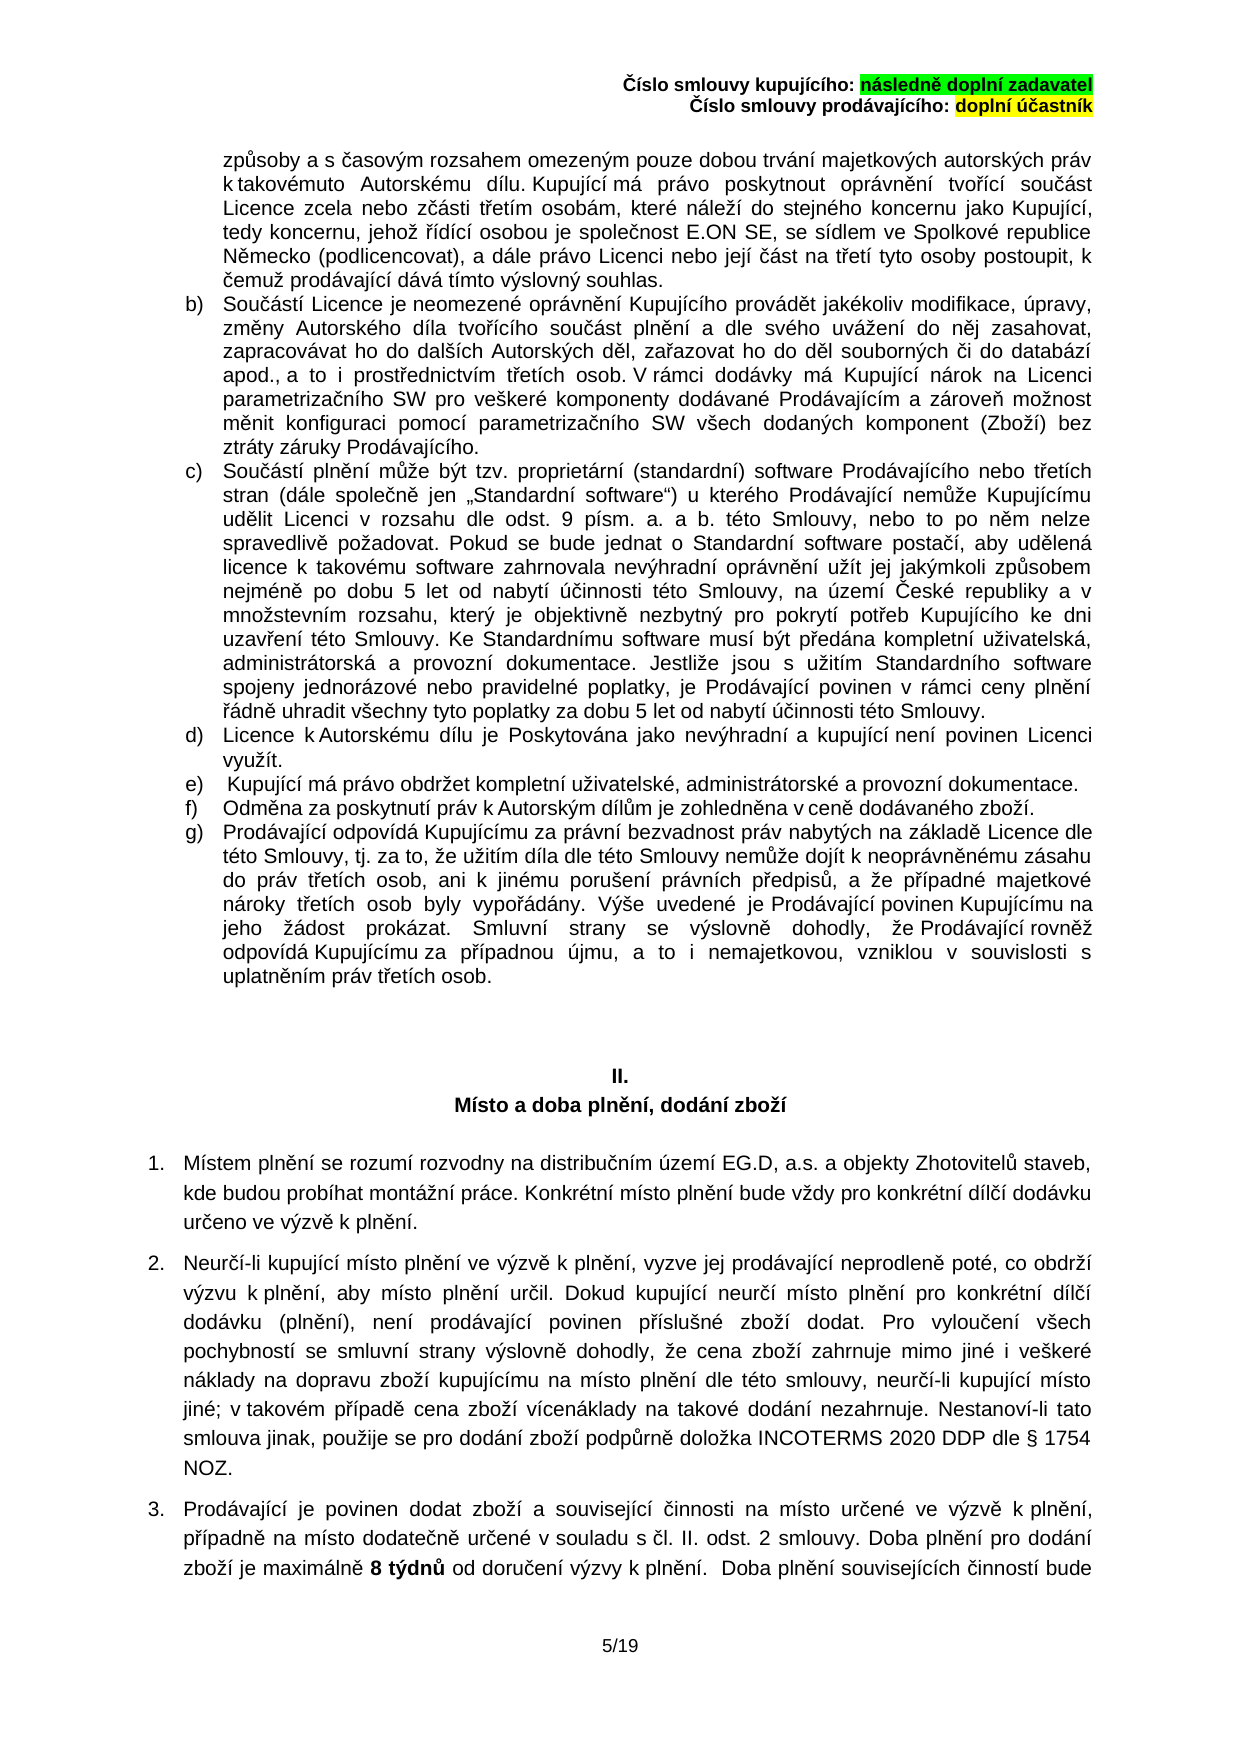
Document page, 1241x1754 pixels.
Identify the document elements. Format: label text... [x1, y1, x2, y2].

list Součástí plnění může být tzv. proprietární (standardní) software Prodávajícího nebo třetích stran (dále společně jen „Standardní software“) u kterého Prodávající nemůže Kupujícímu udělit Licenci v rozsahu dle odst. 9 písm. a. a b. této Smlouvy, nebo to po něm nelze spravedlivě požadovat. Pokud se bude jednat o Standardní software postačí, aby udělená licence k takovému software zahrnovala nevýhradní oprávnění užít jej jakýmkoli způsobem nejméně po dobu 5 let od nabytí účinnosti této Smlouvy, na území České republiky a v množstevním rozsahu, který je objektivně nezbytný pro pokrytí potřeb Kupujícího ke dni uzavření této Smlouvy. Ke Standardnímu software musí být předána kompletní uživatelská, administrátorská a provozní dokumentace. Jestliže jsou s užitím Standardního software spojeny jednorázové nebo pravidelné poplatky, je Prodávající povinen v rámci ceny plnění řádně uhradit všechny tyto poplatky za dobu 5 let od nabytí účinnosti této Smlouvy. [185, 459, 1093, 723]
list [185, 148, 1093, 291]
list Licence k Autorskému dílu je Poskytována jako nevýhradní a kupující není povinen Licenci využít. [185, 723, 1093, 772]
list Prodávající odpovídá Kupujícímu za právní bezvadnost práv nabytých na základě Licence dle této Smlouvy, tj. za to, že užitím díla dle této Smlouvy nemůže dojít k neoprávněnému zásahu do práv třetích osob, ani k jinému porušení právních předpisů, a že případné majetkové nároky třetích osob byly vypořádány. Výše uvedené je Prodávající povinen Kupujícímu na jeho žádost prokázat. Smluvní strany se výslovně dohodly, že Prodávající rovněž odpovídá Kupujícímu za případnou újmu, a to i nemajetkovou, vzniklou v souvislosti s uplatněním práv třetích osob. [185, 820, 1093, 988]
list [148, 1492, 1093, 1579]
list Místem plnění se rozumí rozvodny na distribučním území EG.D, a.s. a objekty Zhotovitelů staveb, kde budou probíhat montážní práce. Konkrétní místo plnění bude vždy pro konkrétní dílčí dodávku určeno ve výzvě k plnění. [148, 1146, 1093, 1233]
text Místo a doba plnění, dodání zboží [148, 1088, 1093, 1117]
list Neurčí-li kupující místo plnění ve výzvě k plnění, vyzve jej prodávající neprodleně poté, co obdrží výzvu k plnění, aby místo plnění určil. Dokud kupující neurčí místo plnění pro konkrétní dílčí dodávku (plnění), není prodávající povinen příslušné zboží dodat. Pro vyloučení všech pochybností se smluvní strany výslovně dohodly, že cena zboží zahrnuje mimo jiné i veškeré náklady na dopravu zboží kupujícímu na místo plnění dle této smlouvy, neurčí-li kupující místo jiné; v takovém případě cena zboží vícenáklady na takové dodání nezahrnuje. Nestanoví-li tato smlouva jinak, použije se pro dodání zboží podpůrně doložka INCOTERMS 2020 DDP dle § 1754 NOZ. [148, 1246, 1093, 1479]
list Kupující má právo obdržet kompletní uživatelské, administrátorské a provozní dokumentace. [185, 772, 1093, 796]
list Odměna za poskytnutí práv k Autorským dílům je zohledněna v ceně dodávaného zboží. [185, 796, 1093, 820]
list Součástí Licence je neomezené oprávnění Kupujícího provádět jakékoliv modifikace, úpravy, změny Autorského díla tvořícího součást plnění a dle svého uvážení do něj zasahovat, zapracovávat ho do dalších Autorských děl, zařazovat ho do děl souborných či do databází apod., a to i prostřednictvím třetích osob. V rámci dodávky má Kupující nárok na Licenci parametrizačního SW pro veškeré komponenty dodávané Prodávajícím a zároveň možnost měnit konfiguraci pomocí parametrizačního SW všech dodaných komponent (Zboží) bez ztráty záruky Prodávajícího. [185, 291, 1093, 459]
text II. [148, 1058, 1093, 1088]
